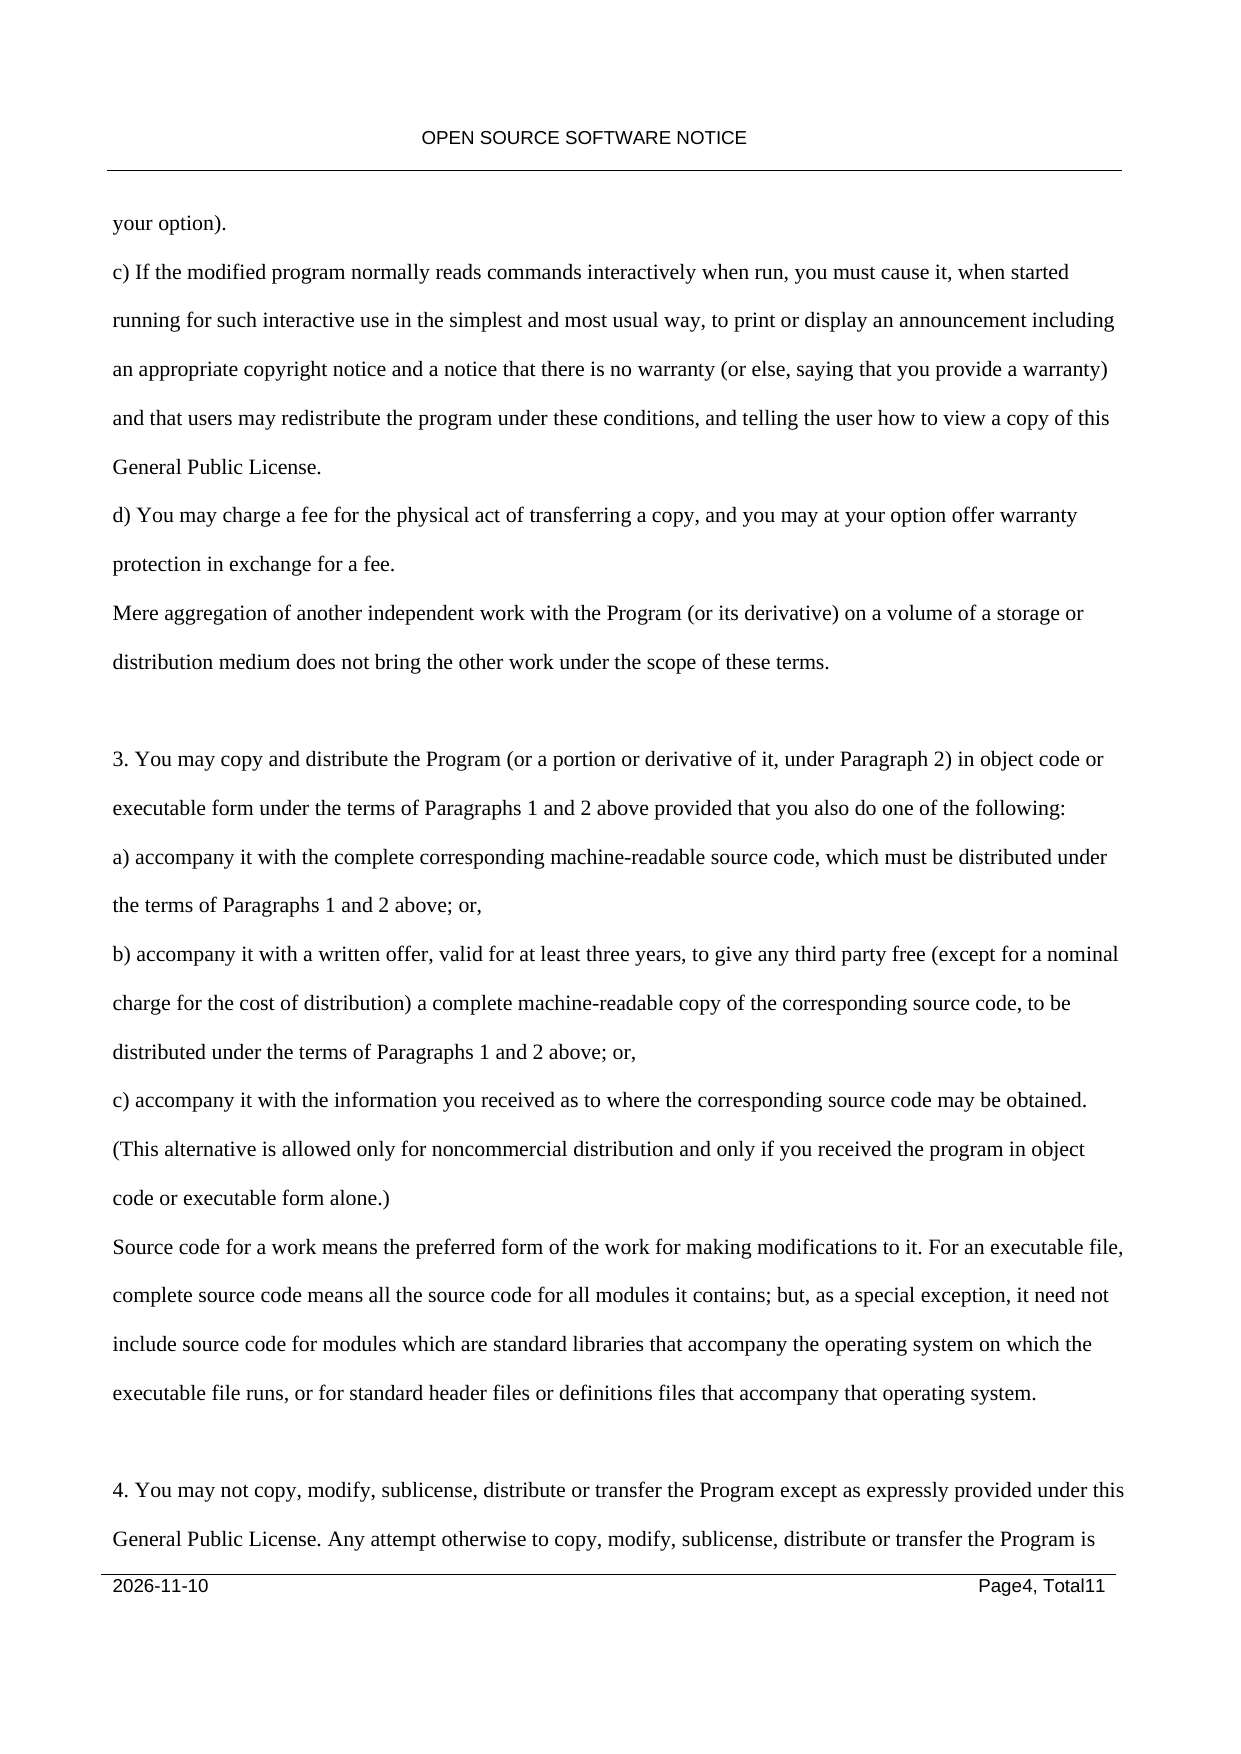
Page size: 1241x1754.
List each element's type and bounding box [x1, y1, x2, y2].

text [112, 206, 1128, 1555]
